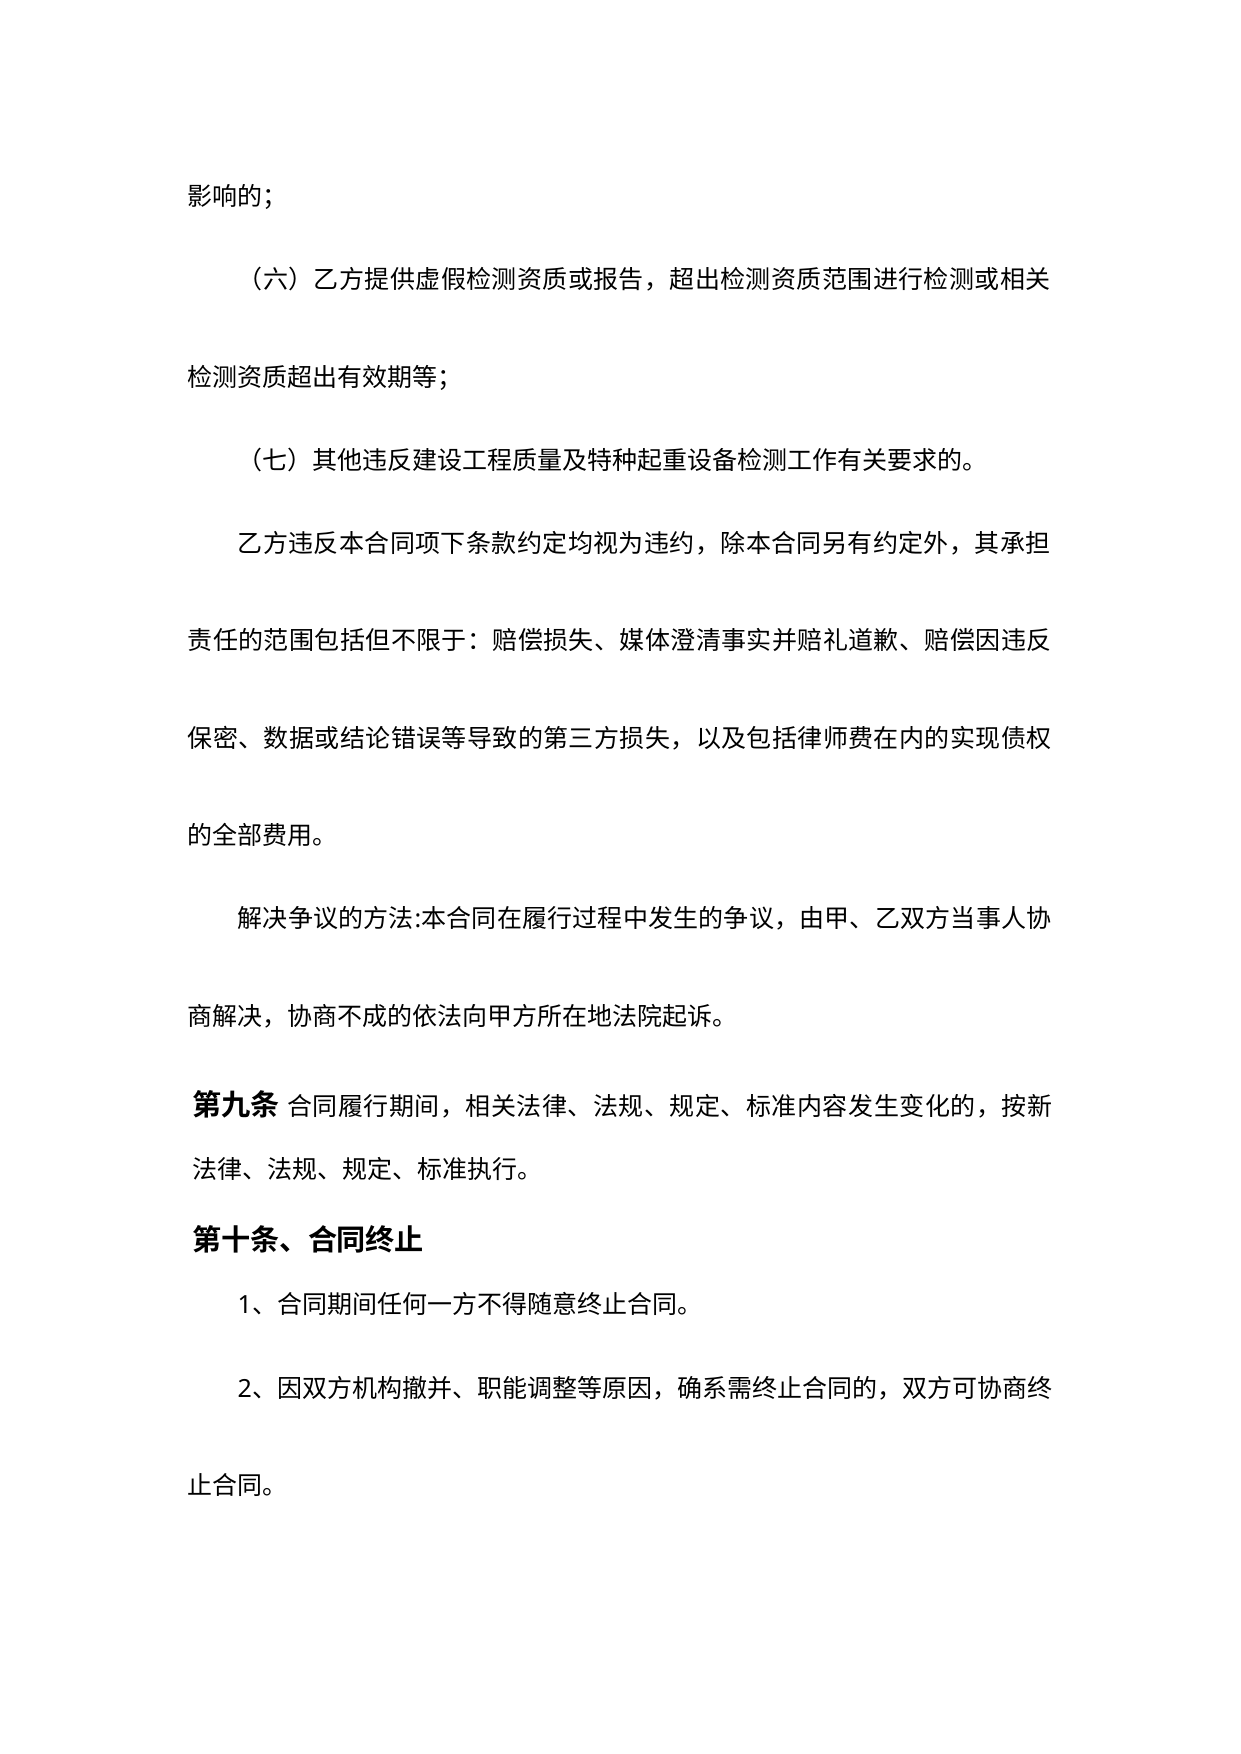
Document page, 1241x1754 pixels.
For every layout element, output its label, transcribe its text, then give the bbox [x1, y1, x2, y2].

text 第十条、合同终止 [192, 1206, 1053, 1271]
text 乙方违反本合同项下条款约定均视为违约，除本合同另有约定外，其承担责任的范围包括但不限于：赔偿损失、媒体澄清事实并赔礼道歉、赔偿因违反保密、数据或结论错误等导致的第三方损失，以及包括律师费在内的实现债权的全部费用。 [187, 509, 1053, 866]
text 1、合同期间任何一方不得随意终止合同。 [187, 1271, 1053, 1336]
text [187, 162, 1053, 227]
text 解决争议的方法:本合同在履行过程中发生的争议，由甲、乙双方当事人协商解决，协商不成的依法向甲方所在地法院起诉。 [187, 884, 1053, 1047]
text 2、因双方机构撤并、职能调整等原因，确系需终止合同的，双方可协商终止合同。 [187, 1354, 1053, 1516]
text （六）乙方提供虚假检测资质或报告，超出检测资质范围进行检测或相关检测资质超出有效期等； [187, 245, 1053, 408]
text 第九条 合同履行期间，相关法律、法规、规定、标准内容发生变化的，按新法律、法规、规定、标准执行。 [192, 1070, 1053, 1200]
text （七）其他违反建设工程质量及特种起重设备检测工作有关要求的。 [187, 426, 1053, 491]
